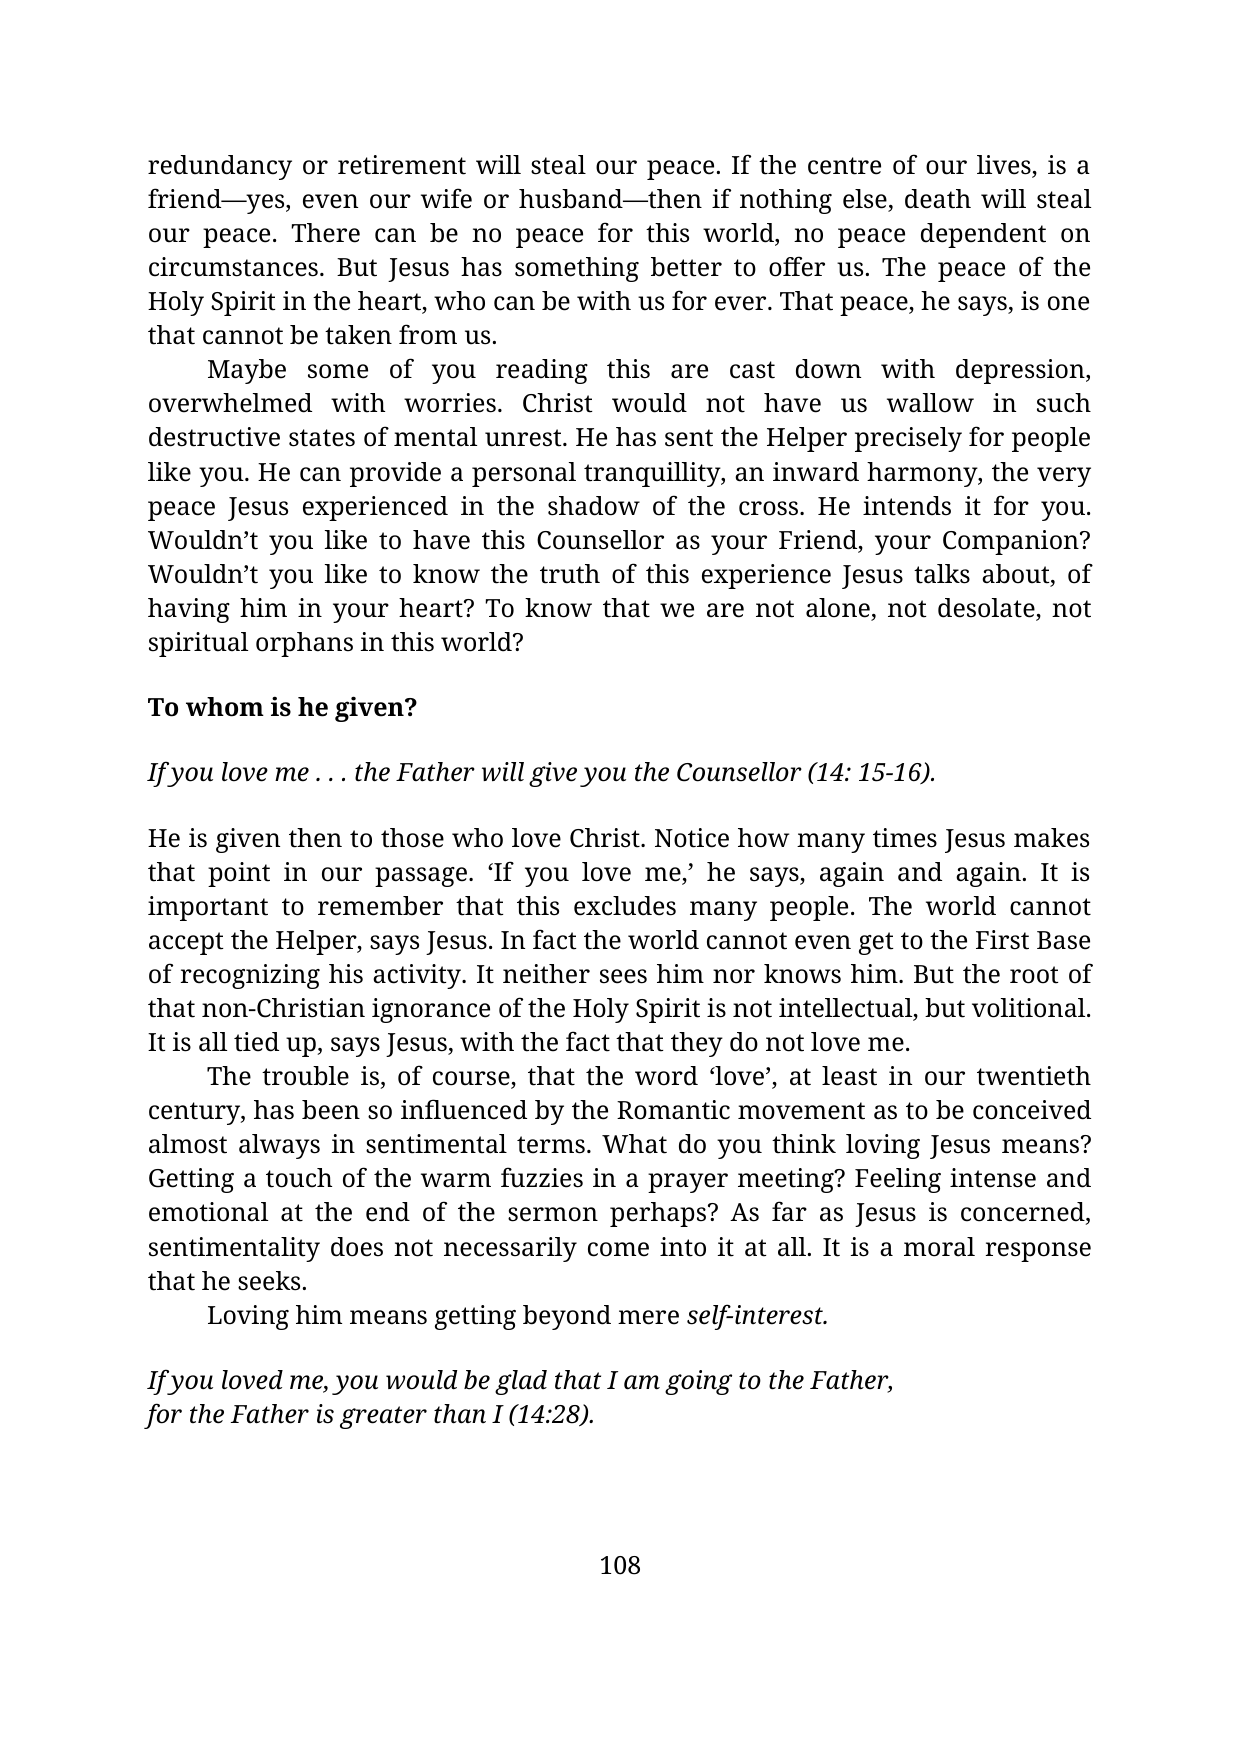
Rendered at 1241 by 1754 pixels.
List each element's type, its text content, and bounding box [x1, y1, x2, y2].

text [148, 148, 1093, 352]
text for the Father is greater than I (14:28). [148, 1397, 1093, 1431]
text To whom is he given? [148, 690, 1093, 724]
text If you loved me, you would be glad that I am going to the Father, [148, 1363, 1093, 1397]
text He is given then to those who love Christ. Notice how many times Jesus makes that point in our passage. ‘If you love me,’ he says, again and again. It is important to remember that this excludes many people. The world cannot accept the Helper, says Jesus. In fact the world cannot even get to the First Base of recognizing his activity. It neither sees him nor knows him. But the root of that non-Christian ignorance of the Holy Spirit is not intellectual, but volitional. It is all tied up, says Jesus, with the fact that they do not love me. [148, 820, 1093, 1059]
text If you love me . . . the Father will give you the Counsellor (14: 15-16). [148, 755, 1093, 789]
text Loving him means getting beyond mere self-interest. [148, 1297, 1093, 1331]
text Maybe some of you reading this are cast down with depression, overwhelmed with worries. Christ would not have us wallow in such destructive states of mental unrest. He has sent the Helper precisely for people like you. He can provide a personal tranquillity, an inward harmony, the very peace Jesus experienced in the shadow of the cross. He intends it for you. Wouldn’t you like to have this Counsellor as your Friend, your Companion? Wouldn’t you like to know the truth of this experience Jesus talks about, of having him in your heart? To know that we are not alone, not desolate, not spiritual orphans in this world? [148, 352, 1093, 658]
text The trouble is, of course, that the word ‘love’, at least in our twentieth century, has been so influenced by the Romantic movement as to be conceived almost always in sentimental terms. What do you think loving Jesus means? Getting a touch of the warm fuzzies in a prayer meeting? Feeling intense and emotional at the end of the sermon perhaps? As far as Jesus is concerned, sentimentality does not necessarily come into it at all. It is a moral response that he seeks. [148, 1059, 1093, 1297]
